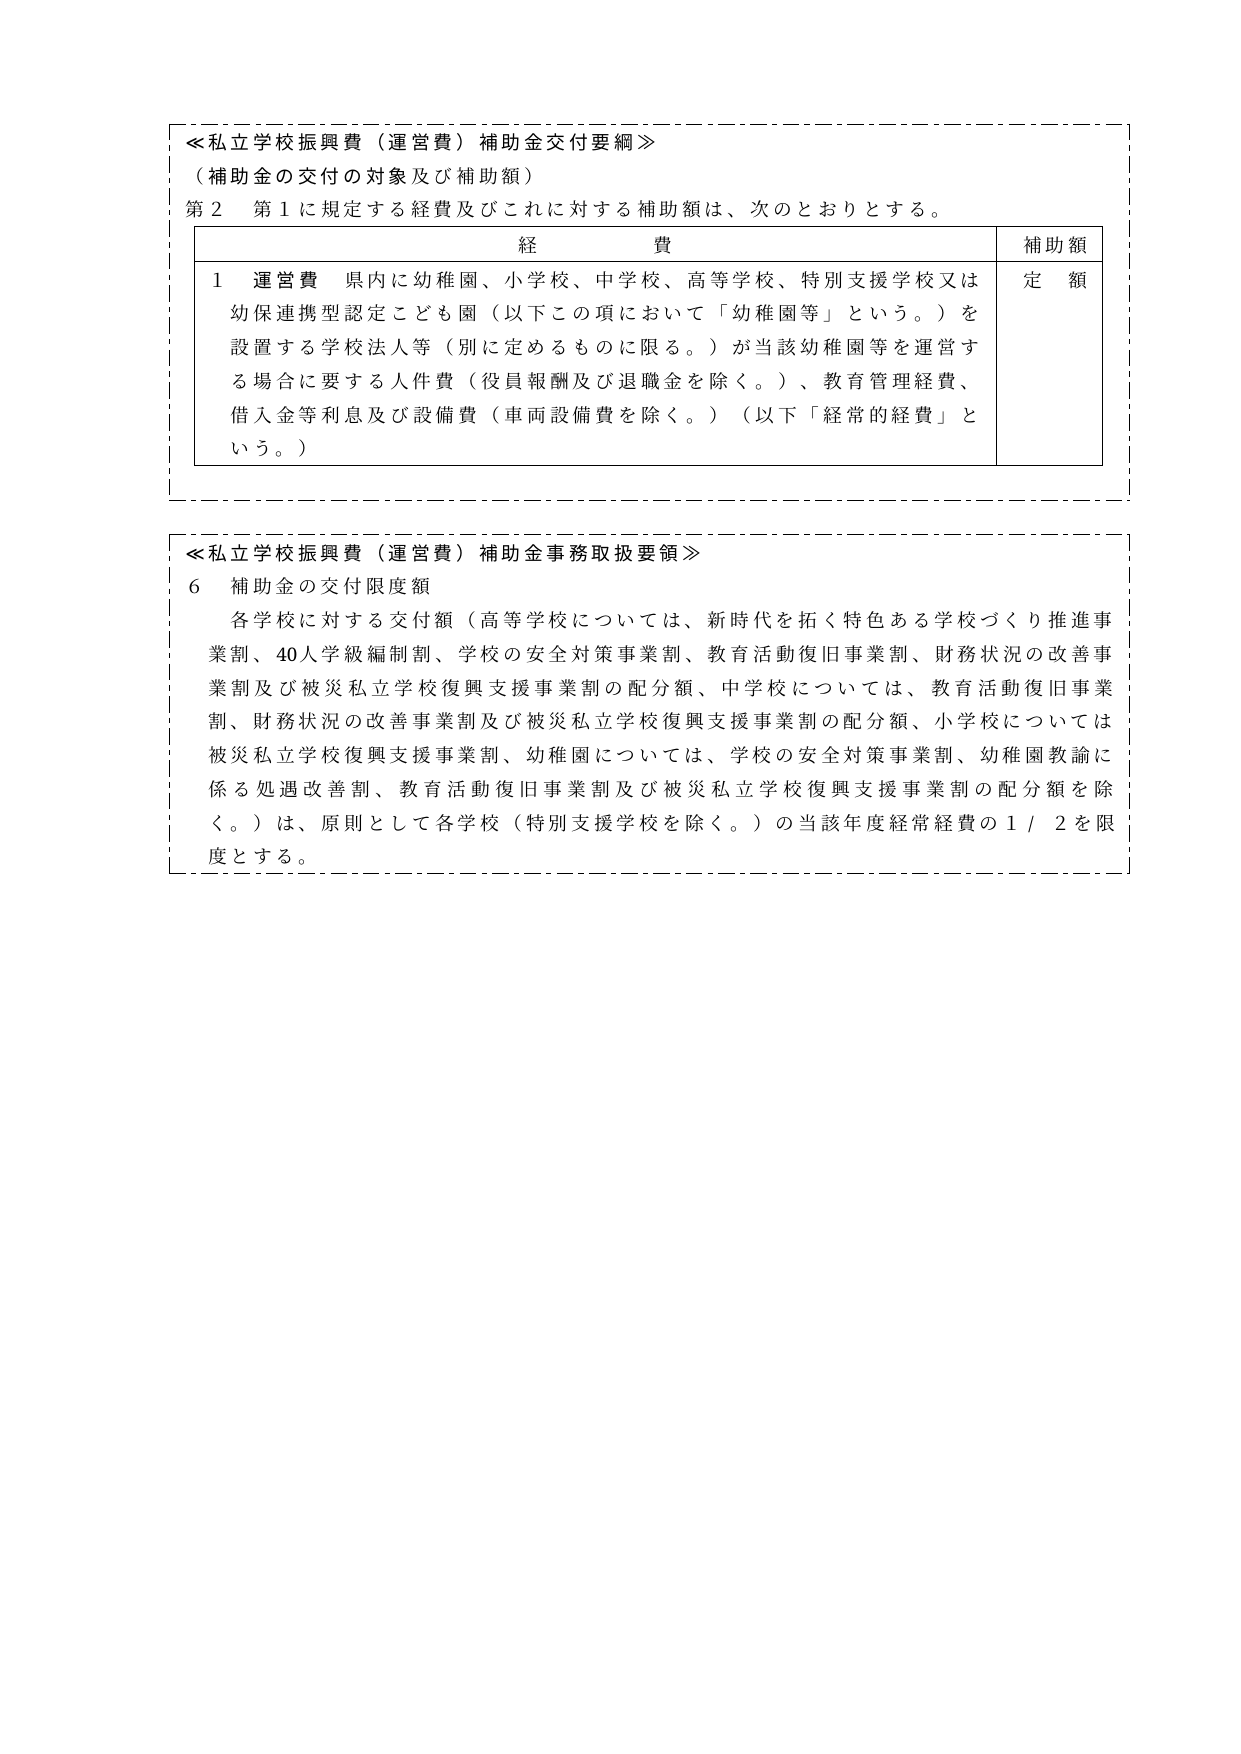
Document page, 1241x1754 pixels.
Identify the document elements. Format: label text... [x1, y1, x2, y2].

table_header ≪私立学校振興費（運営費）補助金事務取扱要領≫ ６ 補助金の交付限度額 各学校に対する交付額（高等学校については、新時代を拓く特色ある学校づくり推進事業割、40人学級編制割、学校の安全対策事業割、教育活動復旧事業割、財務状況の改善事業割及び被災私立学校復興支援事業割の配分額、中学校については、教育活動復旧事業割、財務状況の改善事業割及び被災私立学校復興支援事業割の配分額、小学校については被災私立学校復興支援事業割、幼稚園については、学校の安全対策事業割、幼稚園教諭に係る処遇改善割、教育活動復旧事業割及び被災私立学校復興支援事業割の配分額を除く。）は、原則として各学校（特別支援学校を除く。）の当該年度経常経費の１/２を限度とする。 [170, 534, 1129, 873]
table_header ≪私立学校振興費（運営費）補助金交付要綱≫ （補助金の交付の対象及び補助額） 第２ 第１に規定する経費及びこれに対する補助額は、次のとおりとする。 [170, 124, 1129, 499]
